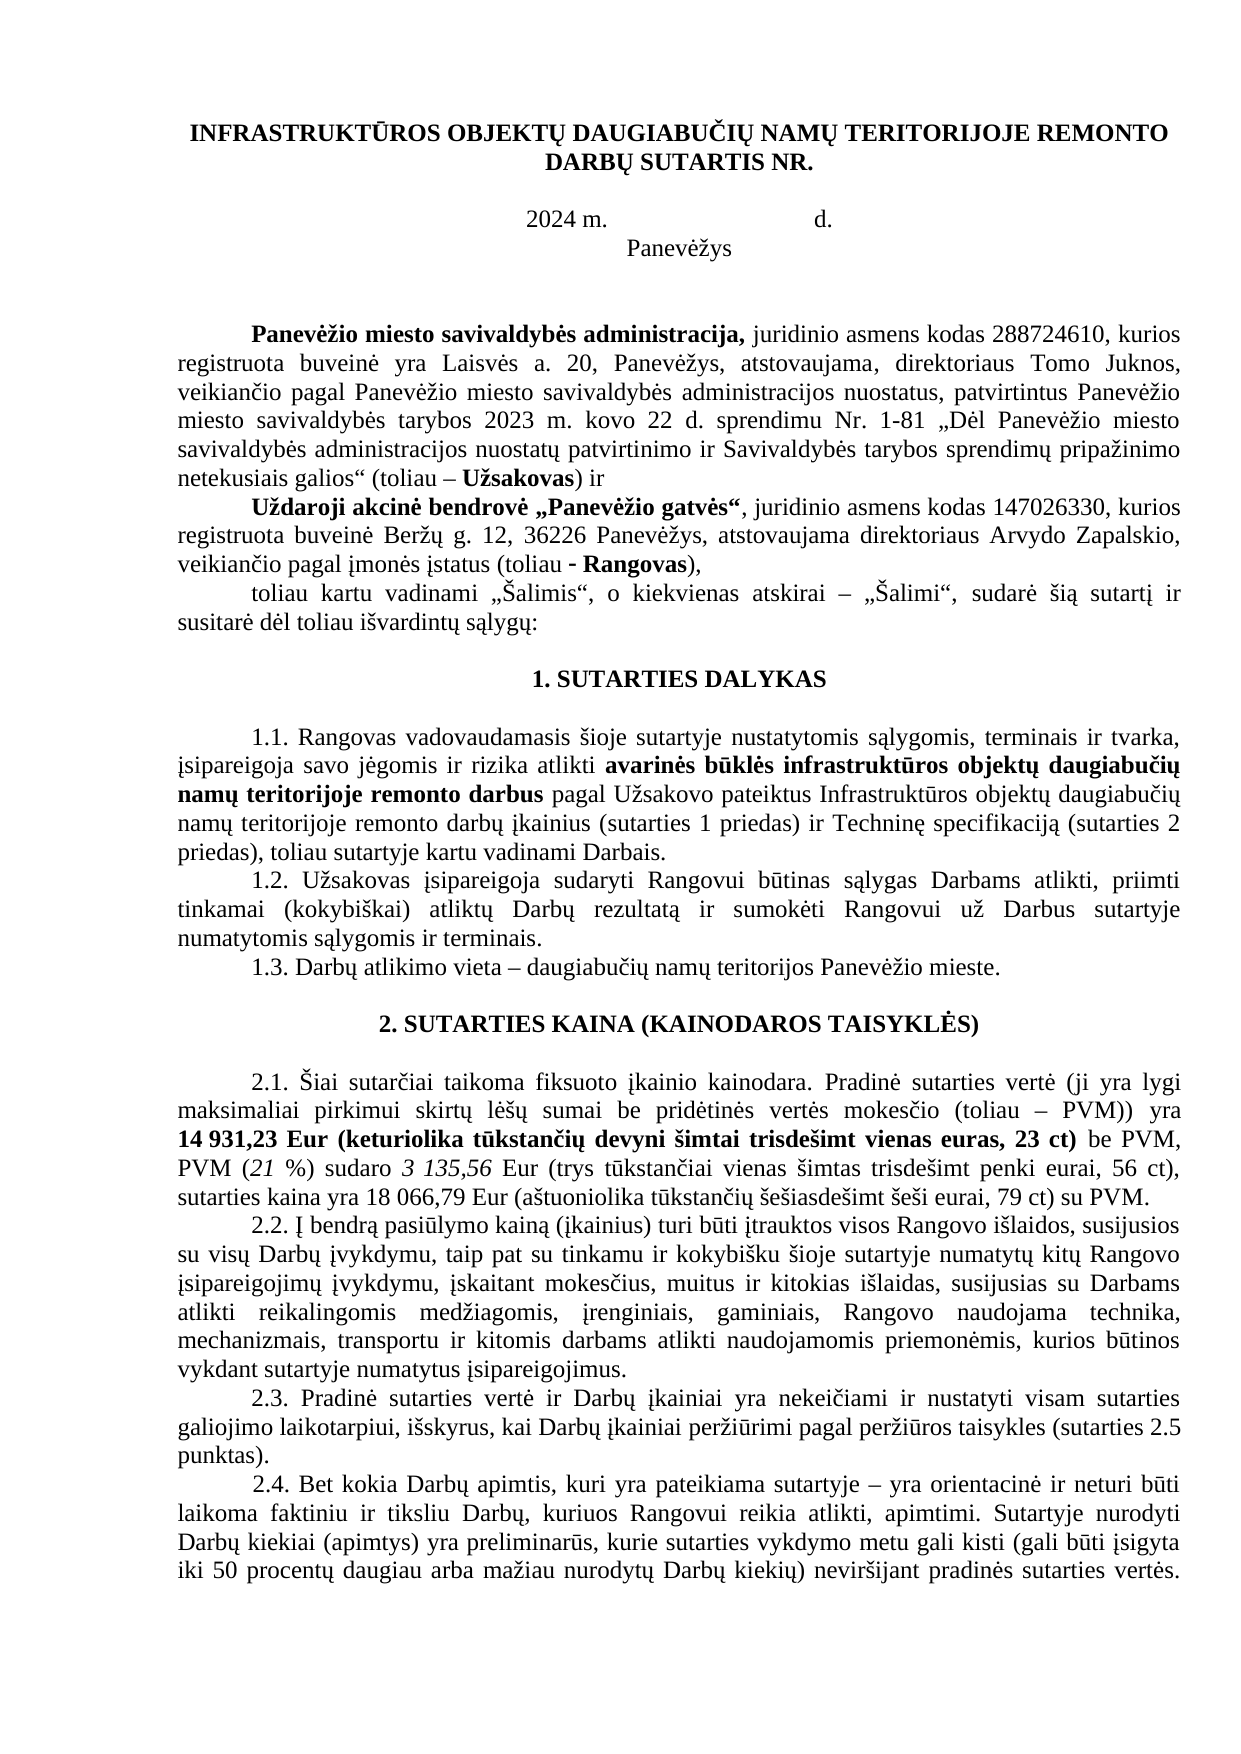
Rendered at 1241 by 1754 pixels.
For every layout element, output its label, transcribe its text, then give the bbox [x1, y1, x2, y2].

text 1.1. Rangovas vadovaudamasis šioje sutartyje nustatytomis sąlygomis, terminais ir tvarka, įsipareigoja savo jėgomis ir rizika atlikti avarinės būklės infrastruktūros objektų daugiabučių namų teritorijoje remonto darbus pagal Užsakovo pateiktus Infrastruktūros objektų daugiabučių namų teritorijoje remonto darbų įkainius (sutarties 1 priedas) ir Techninę specifikaciją (sutarties 2 priedas), toliau sutartyje kartu vadinami Darbais. [177, 722, 1181, 866]
text 2.2. Į bendrą pasiūlymo kainą (įkainius) turi būti įtrauktos visos Rangovo išlaidos, susijusios su visų Darbų įvykdymu, taip pat su tinkamu ir kokybišku šioje sutartyje numatytų kitų Rangovo įsipareigojimų įvykdymu, įskaitant mokesčius, muitus ir kitokias išlaidas, susijusias su Darbams atlikti reikalingomis medžiagomis, įrenginiais, gaminiais, Rangovo naudojama technika, mechanizmais, transportu ir kitomis darbams atlikti naudojamomis priemonėmis, kurios būtinos vykdant sutartyje numatytus įsipareigojimus. [177, 1211, 1181, 1383]
text toliau kartu vadinami „Šalimis“, o kiekvienas atskirai – „Šalimi“, sudarė šią sutartį ir susitarė dėl toliau išvardintų sąlygų: [177, 578, 1181, 636]
text Panevėžio miesto savivaldybės administracija, juridinio asmens kodas 288724610, kurios registruota buveinė yra Laisvės a. 20, Panevėžys, atstovaujama, direktoriaus Tomo Juknos, veikiančio pagal Panevėžio miesto savivaldybės administracijos nuostatus, patvirtintus Panevėžio miesto savivaldybės tarybos 2023 m. kovo 22 d. sprendimu Nr. 1-81 „Dėl Panevėžio miesto savivaldybės administracijos nuostatų patvirtinimo ir Savivaldybės tarybos sprendimų pripažinimo netekusiais galios“ (toliau – Užsakovas) ir [177, 319, 1181, 492]
text Panevėžys [177, 233, 1181, 262]
text 1. SUTARTIES DALYKAS [177, 664, 1181, 693]
text INFRASTRUKTŪROS OBJEKTŲ DAUGIABUČIŲ NAMŲ TERITORIJOJE REMONTO DARBŲ SUTARTIS NR. [177, 118, 1181, 176]
text 2.1. Šiai sutarčiai taikoma fiksuoto įkainio kainodara. Pradinė sutarties vertė (ji yra lygi maksimaliai pirkimui skirtų lėšų sumai be pridėtinės vertės mokesčio (toliau – PVM)) yra 14 931,23 Eur (keturiolika tūkstančių devyni šimtai trisdešimt vienas euras, 23 ct) be PVM, PVM (21 %) sudaro 3 135,56 Eur (trys tūkstančiai vienas šimtas trisdešimt penki eurai, 56 ct), sutarties kaina yra 18 066,79 Eur (aštuoniolika tūkstančių šešiasdešimt šeši eurai, 79 ct) su PVM. [177, 1067, 1181, 1211]
text 2.3. Pradinė sutarties vertė ir Darbų įkainiai yra nekeičiami ir nustatyti visam sutarties galiojimo laikotarpiui, išskyrus, kai Darbų įkainiai peržiūrimi pagal peržiūros taisykles (sutarties 2.5 punktas). [177, 1383, 1181, 1469]
text Uždaroji akcinė bendrovė „Panevėžio gatvės“, juridinio asmens kodas 147026330, kurios registruota buveinė Beržų g. 12, 36226 Panevėžys, atstovaujama direktoriaus Arvydo Zapalskio, veikiančio pagal įmonės įstatus (toliau Rangovas), [177, 492, 1181, 578]
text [177, 1469, 1181, 1584]
text 2. SUTARTIES KAINA (KAINODAROS TAISYKLĖS) [177, 1009, 1181, 1038]
text 2024 m. d. [177, 204, 1181, 233]
text 1.2. Užsakovas įsipareigoja sudaryti Rangovui būtinas sąlygas Darbams atlikti, priimti tinkamai (kokybiškai) atliktų Darbų rezultatą ir sumokėti Rangovui už Darbus sutartyje numatytomis sąlygomis ir terminais. [177, 866, 1181, 952]
text 1.3. Darbų atlikimo vieta – daugiabučių namų teritorijos Panevėžio mieste. [177, 952, 1181, 981]
